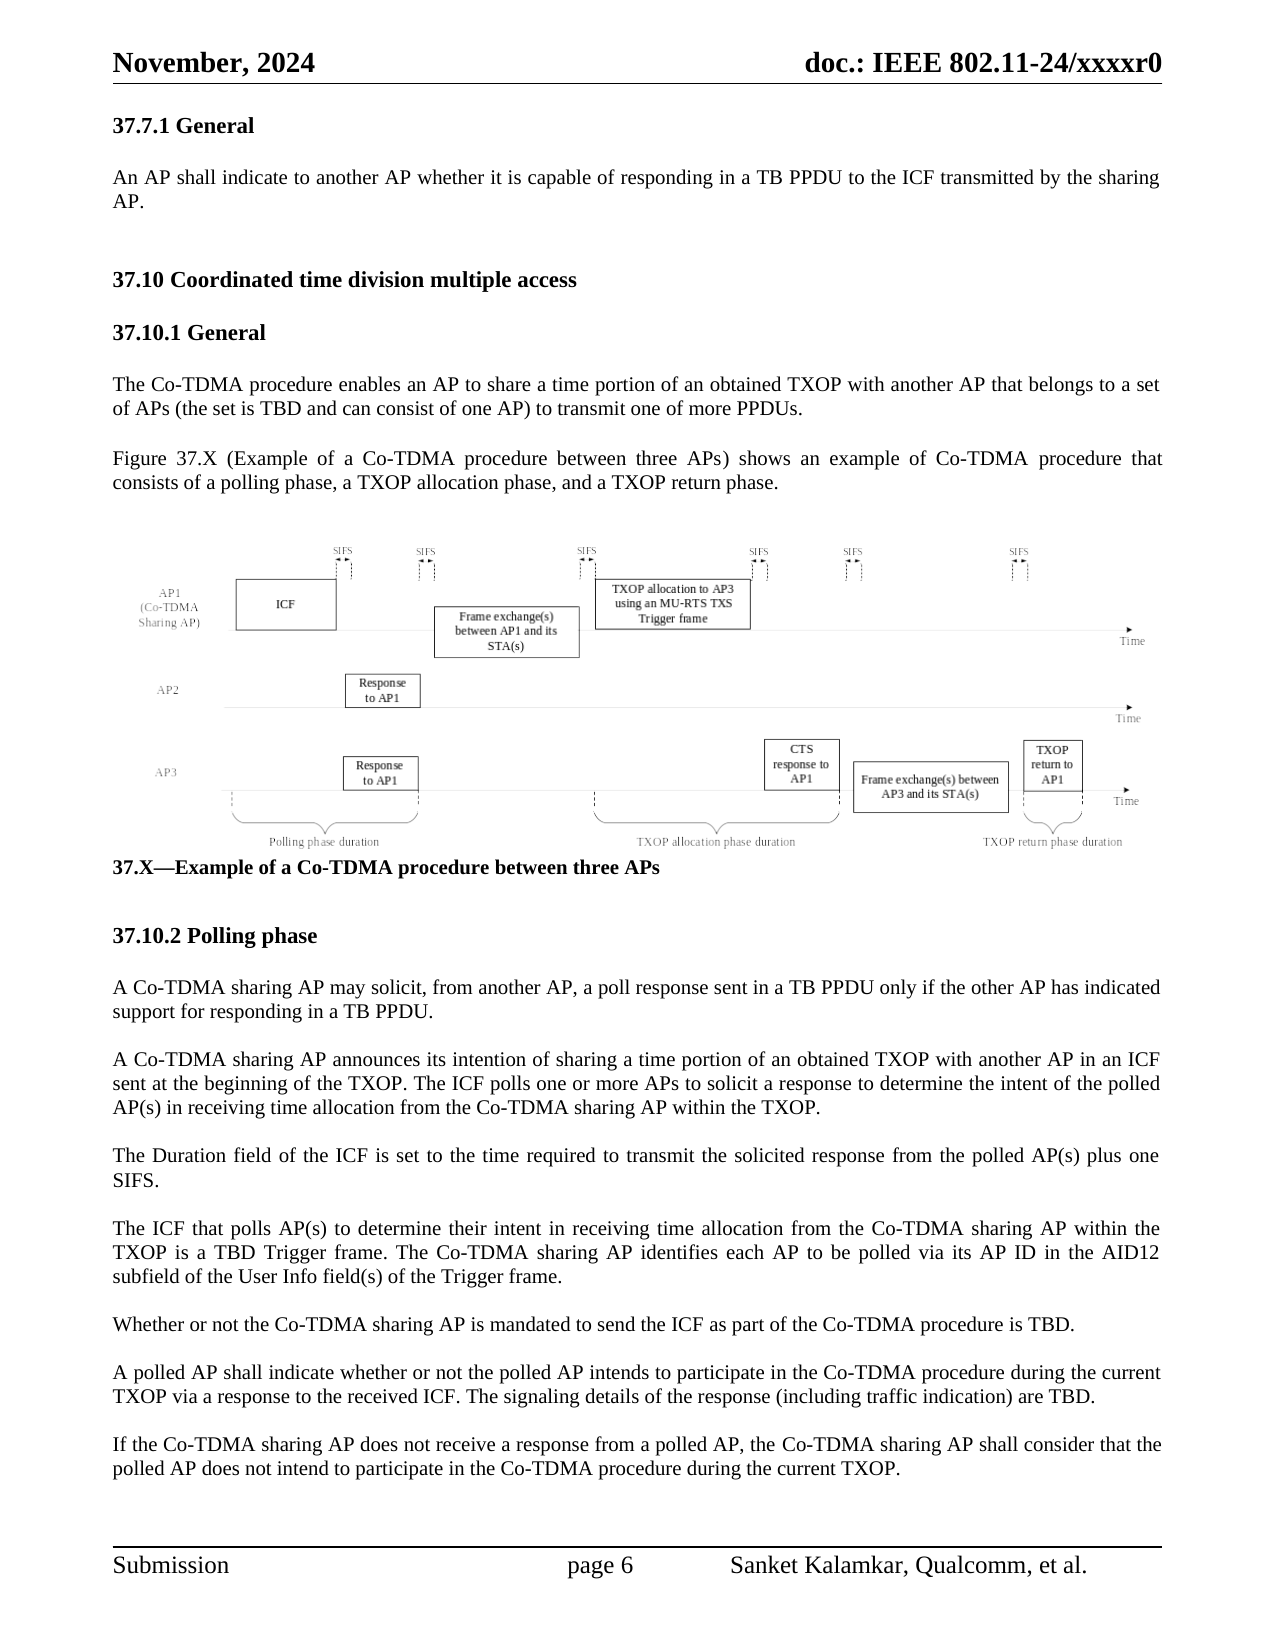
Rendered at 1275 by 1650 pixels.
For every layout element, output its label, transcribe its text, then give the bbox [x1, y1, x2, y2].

text 37.7.1 General [112, 112, 1162, 139]
text The Duration field of the ICF is set to the time required to transmit the solicited response from the polled AP(s) plus one SIFS. [112, 1143, 1162, 1192]
text 37.10.2 Polling phase [112, 922, 1162, 949]
text If the Co-TDMA sharing AP does not receive a response from a polled AP, the Co-TDMA sharing AP shall consider that the polled AP does not intend to participate in the Co-TDMA procedure during the current TXOP. [112, 1432, 1162, 1480]
text A Co-TDMA sharing AP may solicit, from another AP, a poll response sent in a TB PPDU only if the other AP has indicated support for responding in a TB PPDU. [112, 949, 1162, 1023]
text A Co-TDMA sharing AP announces its intention of sharing a time portion of an obtained TXOP with another AP in an ICF sent at the beginning of the TXOP. The ICF polls one or more APs to solicit a response to determine the intent of the polled AP(s) in receiving time allocation from the Co-TDMA sharing AP within the TXOP. [112, 1047, 1162, 1119]
text The Co-TDMA procedure enables an AP to share a time portion of an obtained TXOP with another AP that belongs to a set of APs (the set is TBD and can consist of one AP) to transmit one of more PPDUs. [112, 371, 1162, 419]
text Figure 37.X (Example of a Co-TDMA procedure between three APs) shows an example of Co-TDMA procedure that consists of a polling phase, a TXOP allocation phase, and a TXOP return phase. [112, 446, 1162, 494]
text A polled AP shall indicate whether or not the polled AP intends to participate in the Co-TDMA procedure during the current TXOP via a response to the received ICF. The signaling details of the response (including traffic indication) are TBD. [112, 1360, 1162, 1408]
text An AP shall indicate to another AP whether it is capable of responding in a TB PPDU to the ICF transmitted by the sharing AP. [112, 165, 1162, 213]
text The ICF that polls AP(s) to determine their intent in receiving time allocation from the Co-TDMA sharing AP within the TXOP is a TBD Trigger frame. The Co-TDMA sharing AP identifies each AP to be polled via its AP ID in the AID12 subfield of the User Info field(s) of the Trigger frame. [112, 1216, 1162, 1288]
text 37.X—Example of a Co-TDMA procedure between three APs [112, 855, 1162, 879]
text Whether or not the Co-TDMA sharing AP is mandated to send the ICF as part of the Co-TDMA procedure is TBD. [112, 1312, 1162, 1336]
text 37.10 Coordinated time division multiple access [112, 266, 1162, 292]
text 37.10.1 General [112, 319, 1162, 345]
